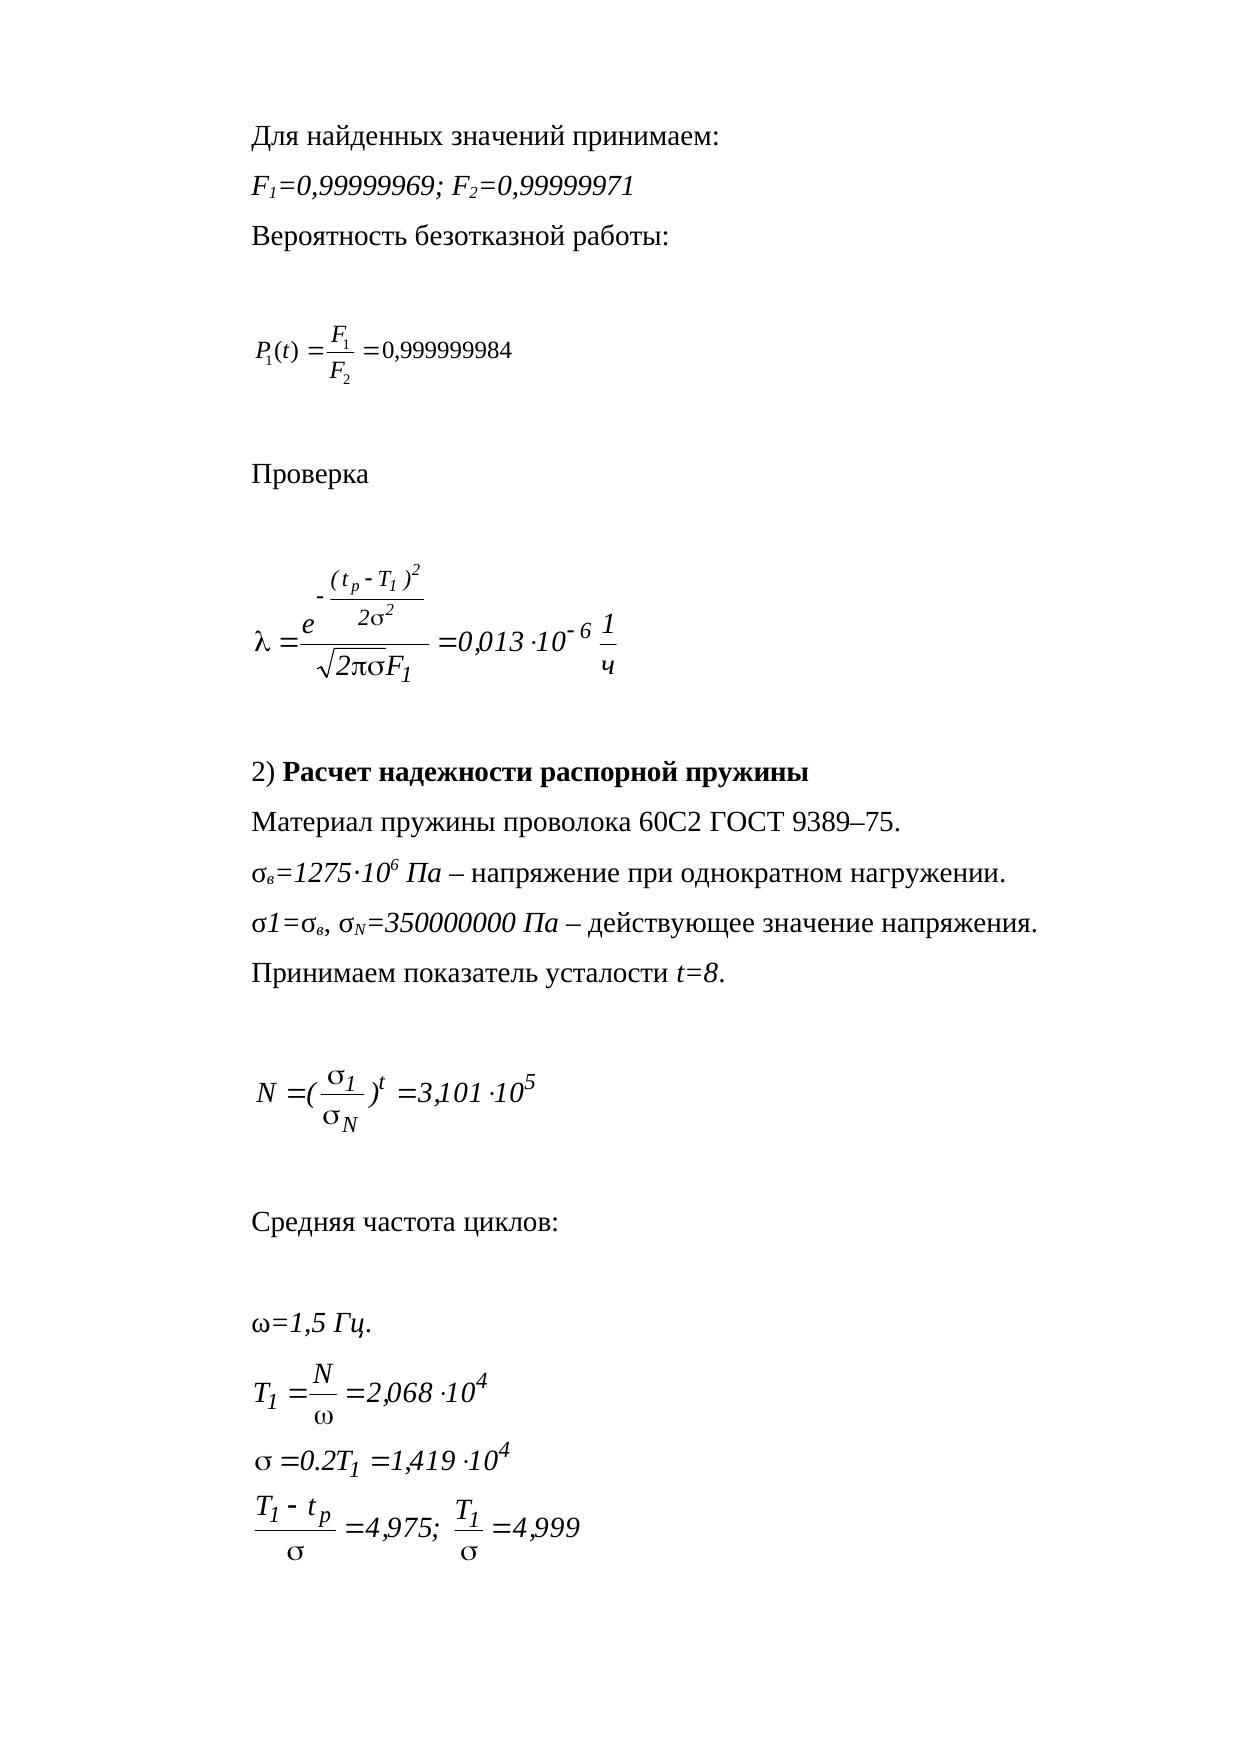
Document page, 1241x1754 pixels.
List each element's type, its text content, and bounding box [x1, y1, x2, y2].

text ω=1,5 Гц. [177, 1305, 1152, 1339]
text Средняя частота циклов: [177, 1205, 1152, 1238]
text σ1=σв, σN=350000000 Па – действующее значение напряжения. [177, 905, 1152, 939]
text Проверка [177, 457, 1152, 490]
text Вероятность безотказной работы: [177, 219, 1152, 252]
text Принимаем показатель усталости t=8. [177, 956, 1152, 989]
text F1=0,99999969; F2=0,99999971 [177, 168, 1152, 202]
text σв=1275·106 Па – напряжение при однократном нагружении. [177, 855, 1152, 888]
text Материал пружины проволока 60С2 ГОСТ 9389–75. [177, 805, 1152, 838]
text 2) Расчет надежности распорной пружины [177, 754, 1152, 788]
text Для найденных значений принимаем: [177, 118, 1152, 152]
